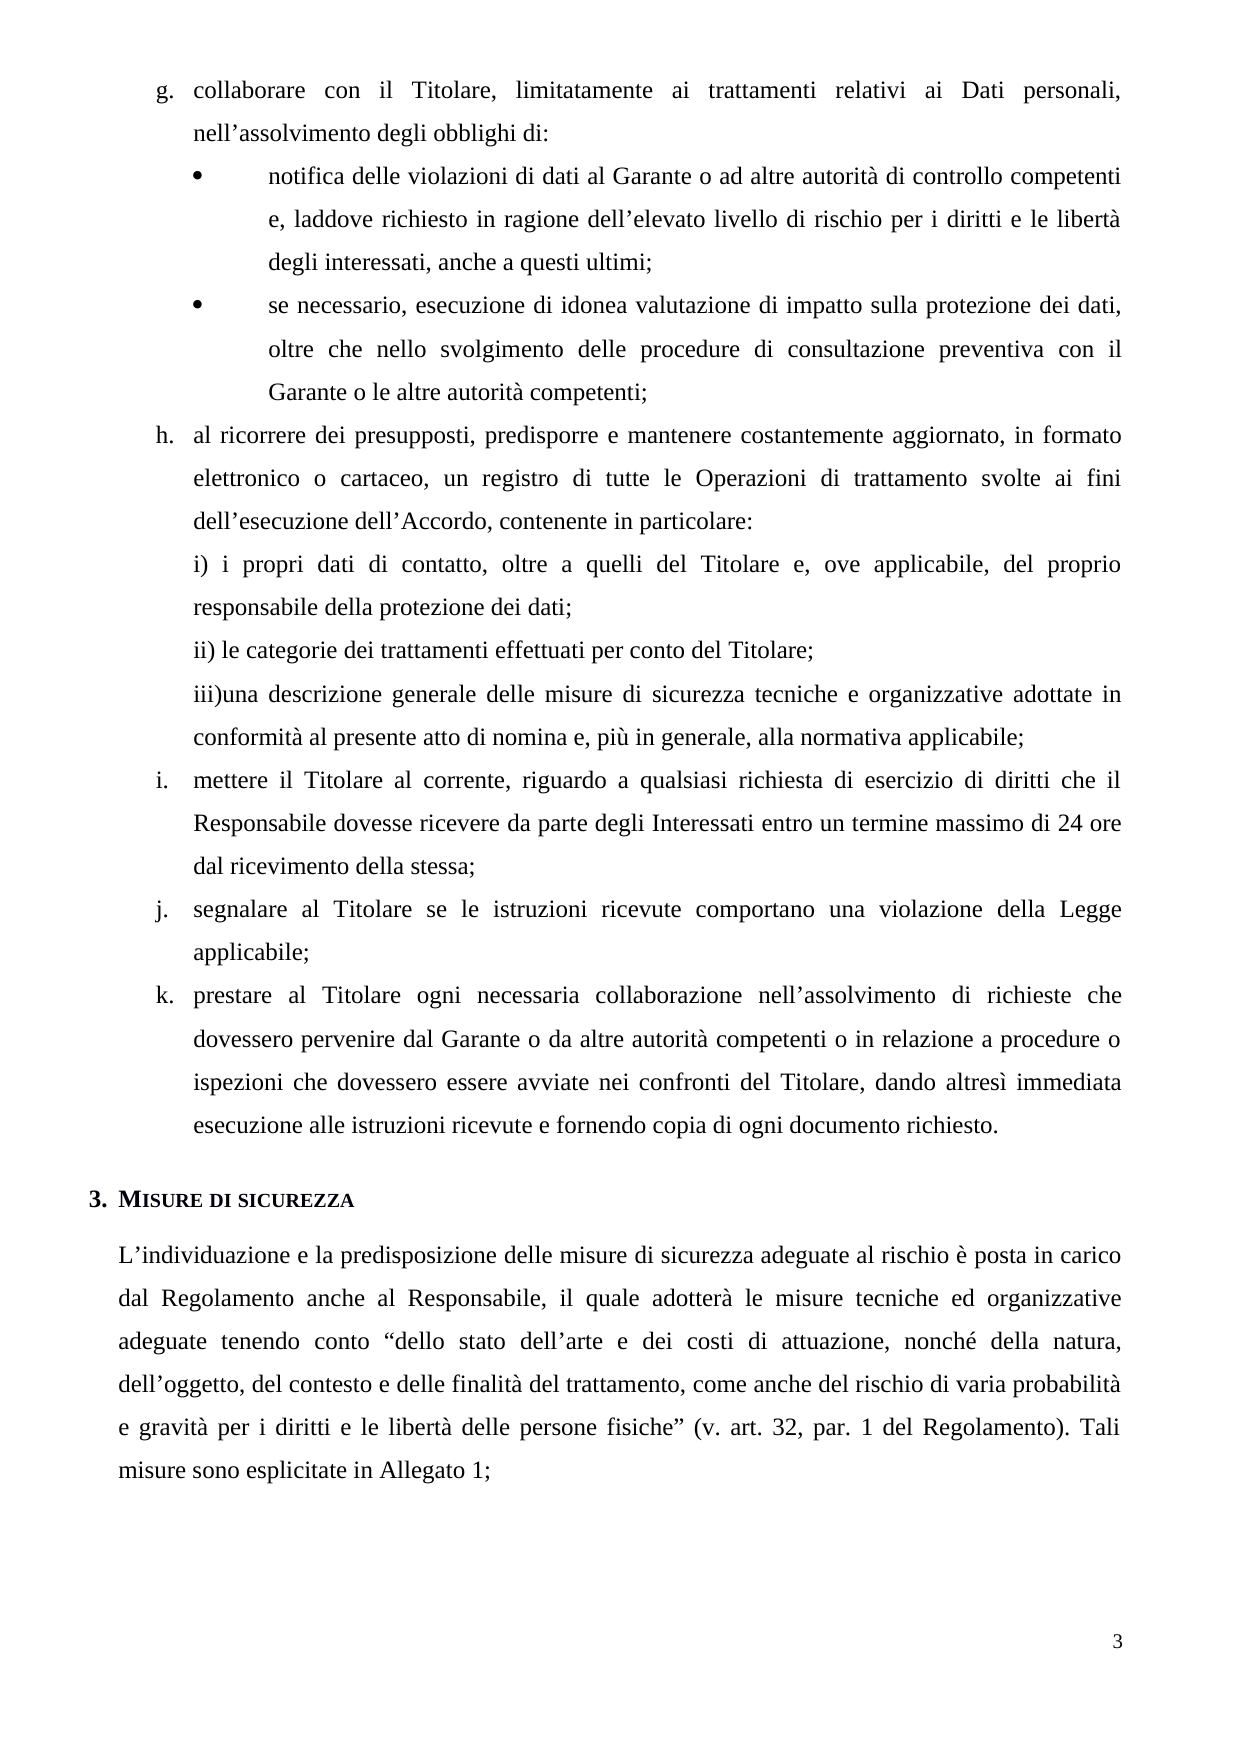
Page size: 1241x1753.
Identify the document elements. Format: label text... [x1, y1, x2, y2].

list notifica delle violazioni di dati al Garante o ad altre autorità di controllo competenti e, laddove richiesto in ragione dell’elevato livello di rischio per i diritti e le libertà degli interessati, anche a questi ultimi; [193, 161, 1123, 276]
list collaborare con il Titolare, limitatamente ai trattamenti relativi ai Dati personali, nell’assolvimento degli obblighi di: [156, 75, 1123, 147]
list Misure di sicurezza [88, 1184, 1123, 1213]
list prestare al Titolare ogni necessaria collaborazione nell’assolvimento di richieste che dovessero pervenire dal Garante o da altre autorità competenti o in relazione a procedure o ispezioni che dovessero essere avviate nei confronti del Titolare, dando altresì immediata esecuzione alle istruzioni ricevute e fornendo copia di ogni documento richiesto. [156, 981, 1123, 1139]
list segnalare al Titolare se le istruzioni ricevute comportano una violazione della Legge applicabile; [156, 894, 1123, 966]
text i) i propri dati di contatto, oltre a quelli del Titolare e, ove applicabile, del proprio responsabile della protezione dei dati; [193, 549, 1123, 621]
list al ricorrere dei presupposti, predisporre e mantenere costantemente aggiornato, in formato elettronico o cartaceo, un registro di tutte le Operazioni di trattamento svolte ai fini dell’esecuzione dell’Accordo, contenente in particolare: [156, 420, 1123, 535]
text iii)una descrizione generale delle misure di sicurezza tecniche e organizzative adottate in conformità al presente atto di nomina e, più in generale, alla normativa applicabile; [193, 679, 1123, 751]
text L’individuazione e la predisposizione delle misure di sicurezza adeguate al rischio è posta in carico dal Regolamento anche al Responsabile, il quale adotterà le misure tecniche ed organizzative adeguate tenendo conto “dello stato dell’arte e dei costi di attuazione, nonché della natura, dell’oggetto, del contesto e delle finalità del trattamento, come anche del rischio di varia probabilità e gravità per i diritti e le libertà delle persone fisiche” (v. art. 32, par. 1 del Regolamento). Tali misure sono esplicitate in Allegato 1; [118, 1240, 1123, 1484]
list se necessario, esecuzione di idonea valutazione di impatto sulla protezione dei dati, oltre che nello svolgimento delle procedure di consultazione preventiva con il Garante o le altre autorità competenti; [193, 291, 1123, 406]
text ii) le categorie dei trattamenti effettuati per conto del Titolare; [193, 636, 1123, 664]
list mettere il Titolare al corrente, riguardo a qualsiasi richiesta di esercizio di diritti che il Responsabile dovesse ricevere da parte degli Interessati entro un termine massimo di 24 ore dal ricevimento della stessa; [156, 765, 1123, 880]
